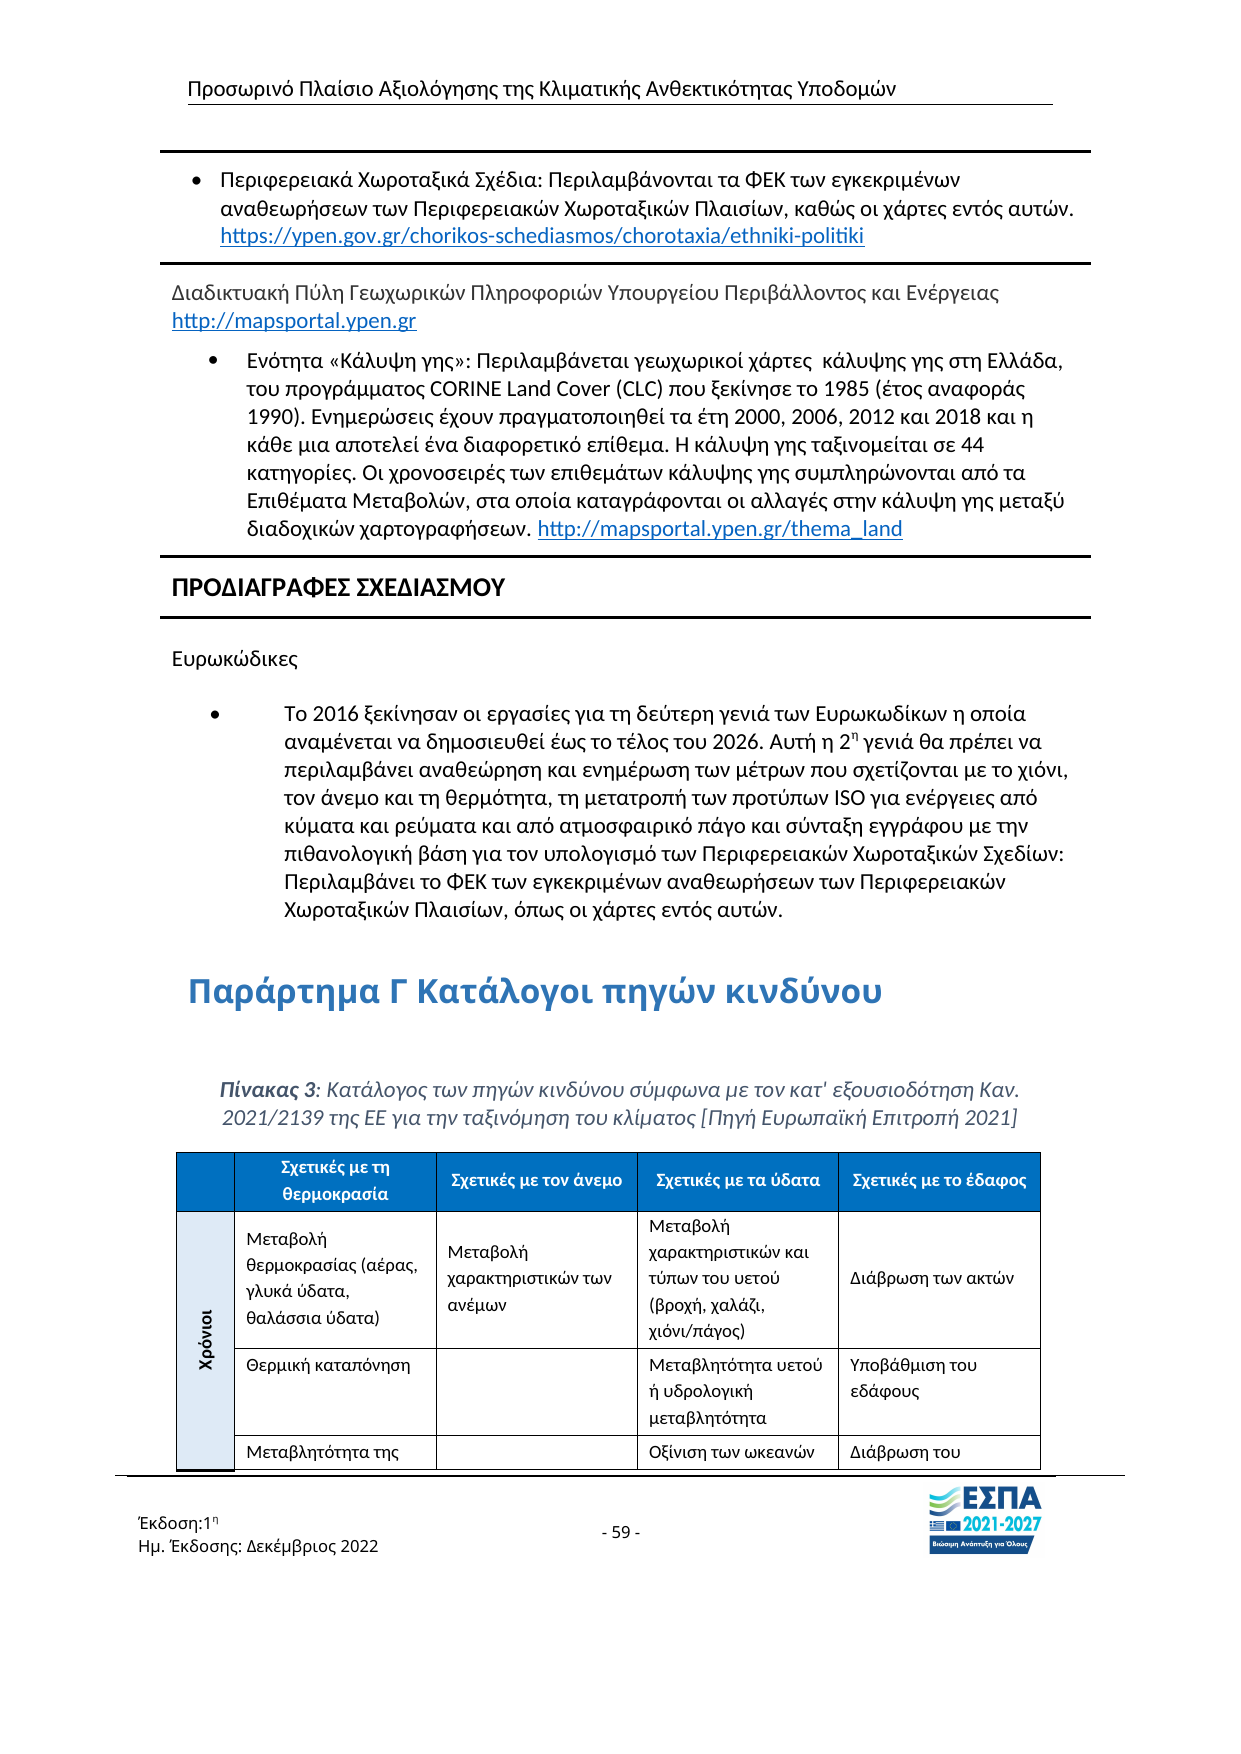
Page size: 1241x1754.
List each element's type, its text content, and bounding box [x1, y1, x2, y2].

table_cell Διαδικτυακή Πύλη Γεωχωρικών Πληροφοριών Υπουργείου Περιβάλλοντος και Ενέργειας http://mapsportal.ypen.gr Ενότητα «Κάλυψη γης»: Περιλαμβάνεται γεωχωρικοί χάρτες κάλυψης γης στη Ελλάδα, του προγράμματος CORINE Land Cover (CLC) που ξεκίνησε το 1985 (έτος αναφοράς 1990). Ενημερώσεις έχουν πραγματοποιηθεί τα έτη 2000, 2006, 2012 και 2018 και η κάθε μια αποτελεί ένα διαφορετικό επίθεμα. Η κάλυψη γης ταξινομείται σε 44 κατηγορίες. Οι χρονοσειρές των επιθεμάτων κάλυψης γης συμπληρώνονται από τα Επιθέματα Μεταβολών, στα οποία καταγράφονται οι αλλαγές στην κάλυψη γης μεταξύ διαδοχικών χαρτογραφήσεων. http://mapsportal.ypen.gr/thema_land [160, 265, 1091, 555]
table_cell Θερμική καταπόνηση [235, 1349, 436, 1435]
table_cell [437, 1436, 637, 1469]
table_cell Μεταβολή χαρακτηριστικών και τύπων του υετού (βροχή, χαλάζι, χιόνι/πάγος) [638, 1212, 838, 1348]
table_cell Μεταβλητότητα της θερμοκρασίας [235, 1436, 436, 1469]
table_cell Μεταβλητότητα υετού ή υδρολογική μεταβλητότητα [638, 1349, 838, 1435]
table_header Σχετικές με το έδαφος [839, 1153, 1040, 1211]
table_header Σχετικές με τον άνεμο [437, 1153, 637, 1211]
subtitle Παράρτημα Γ Κατάλογοι πηγών κινδύνου [187, 968, 1053, 1013]
table_cell [437, 1349, 637, 1435]
table_cell Υποβάθμιση του εδάφους [839, 1349, 1040, 1435]
table_header Σχετικές με τα ύδατα [638, 1153, 838, 1211]
table_cell Διάβρωση του εδάφους [839, 1436, 1040, 1469]
table_cell Χρόνιοι [177, 1212, 234, 1469]
text Πίνακας 3: Κατάλογος των πηγών κινδύνου σύμφωνα με τον κατ' εξουσιοδότηση Καν. 2021/2139 της ΕΕ για την ταξινόμηση του κλίματος [Πηγή Ευρωπαϊκή Επιτροπή 2021] [187, 1075, 1053, 1131]
table_cell Μεταβολή θερμοκρασίας (αέρας, γλυκά ύδατα, θαλάσσια ύδατα) [235, 1212, 436, 1348]
table_header [177, 1153, 234, 1211]
picture [923, 1482, 1045, 1558]
table_cell Διάβρωση των ακτών [839, 1212, 1040, 1348]
table_header Σχετικές με τη θερμοκρασία [235, 1153, 436, 1211]
table_cell Οξίνιση των ωκεανών [638, 1436, 838, 1469]
table_cell Μεταβολή χαρακτηριστικών των ανέμων [437, 1212, 637, 1348]
table_cell Ευρωκώδικες Το 2016 ξεκίνησαν οι εργασίες για τη δεύτερη γενιά των Ευρωκωδίκων η οποία αναμένεται να δημοσιευθεί έως το τέλος του 2026. Αυτή η 2η γενιά θα πρέπει να περιλαμβάνει αναθεώρηση και ενημέρωση των μέτρων που σχετίζονται με το χιόνι, τον άνεμο και τη θερμότητα, τη μετατροπή των προτύπων ISO για ενέργειες από κύματα και ρεύματα και από ατμοσφαιρικό πάγο και σύνταξη εγγράφου με την πιθανολογική βάση για τον υπολογισμό των Περιφερειακών Χωροταξικών Σχεδίων: Περιλαμβάνει το ΦΕΚ των εγκεκριμένων αναθεωρήσεων των Περιφερειακών Χωροταξικών Πλαισίων, όπως οι χάρτες εντός αυτών. [160, 619, 1091, 935]
table_cell ΠΡΟΔΙΑΓΡΑΦΕΣ ΣΧΕΔΙΑΣΜΟΥ [160, 558, 1091, 616]
